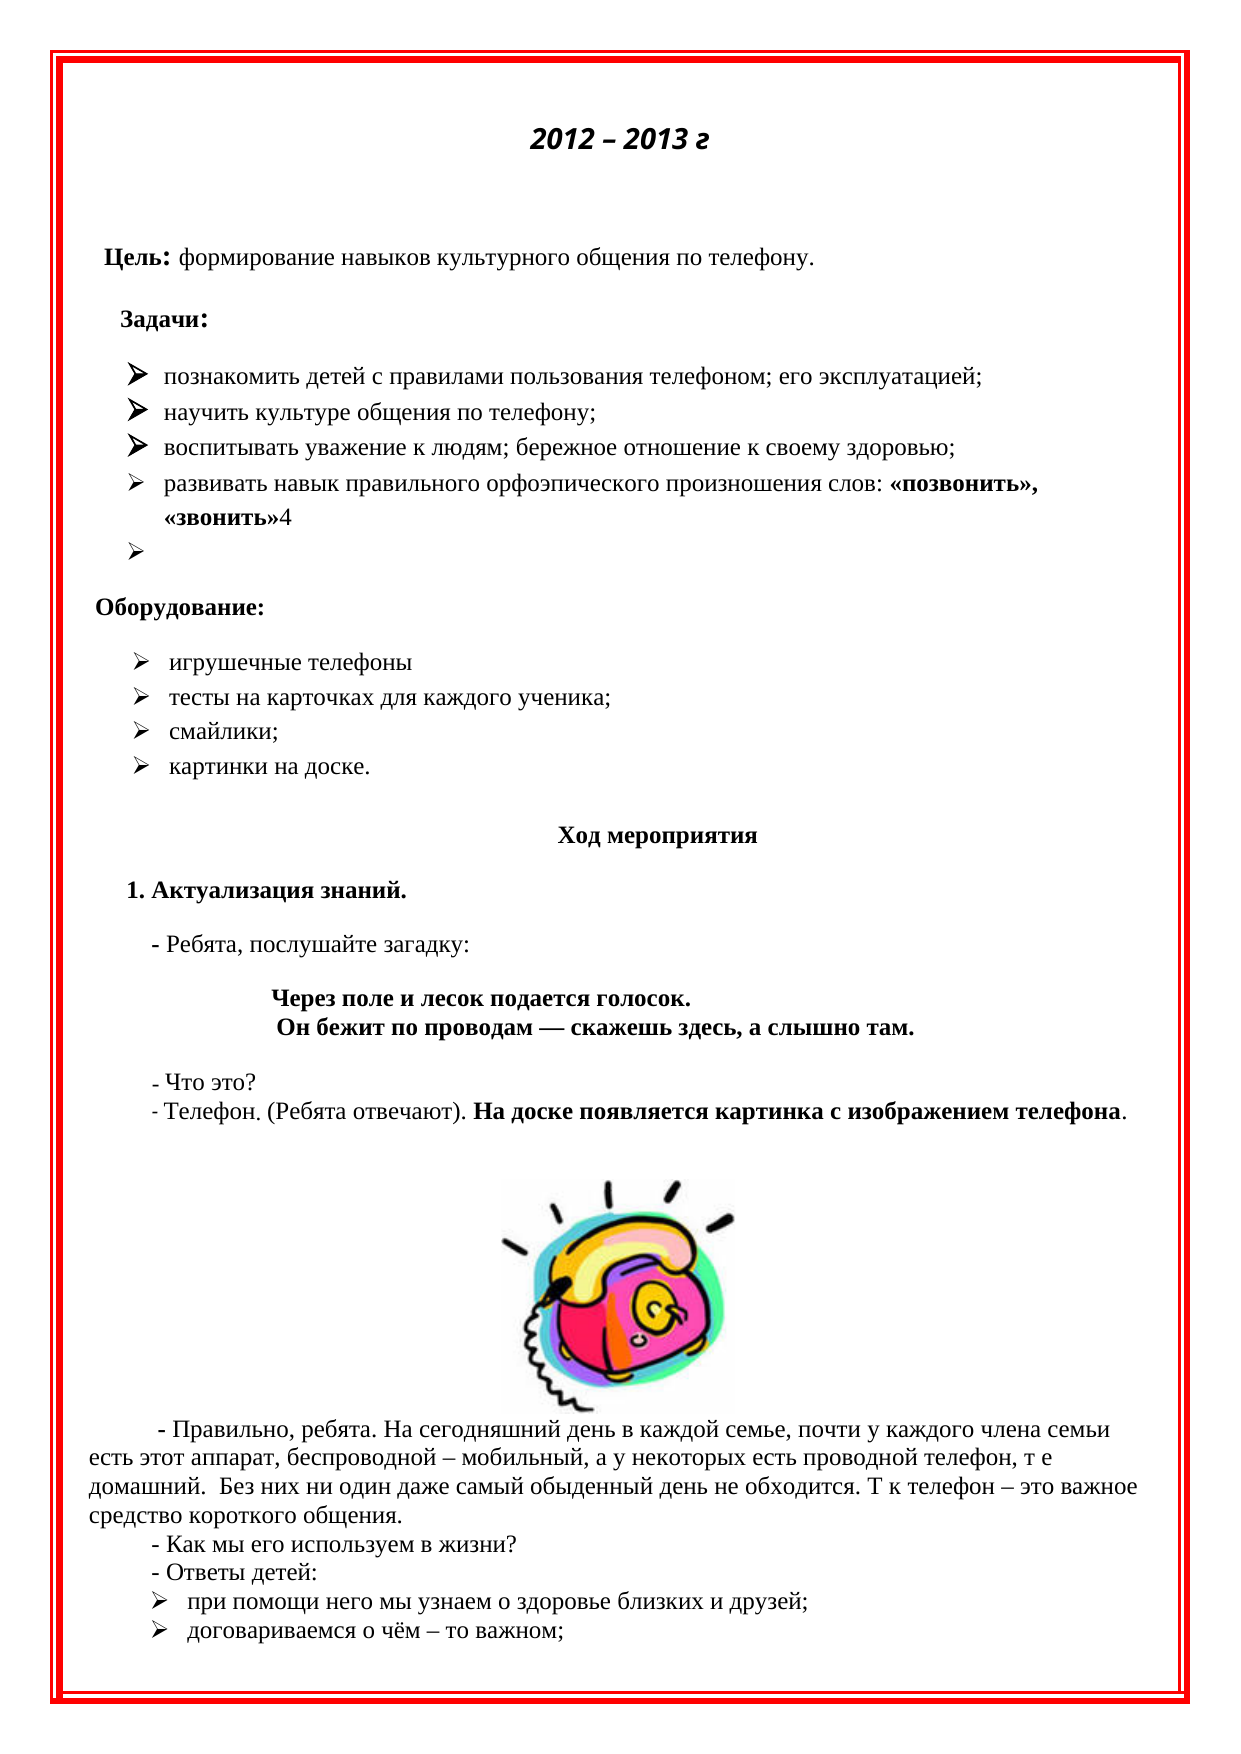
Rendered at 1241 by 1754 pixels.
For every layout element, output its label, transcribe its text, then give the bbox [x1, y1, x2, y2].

text - Телефон. (Ребята отвечают). На доске появляется картинка с изображением телефона. [89, 1096, 1152, 1125]
text Задачи: [89, 300, 1152, 333]
text - Как мы его используем в жизни? [89, 1529, 1152, 1557]
text Оборудование: [89, 592, 1152, 621]
text 2012 – 2013 г [89, 118, 1152, 158]
list тесты на карточках для каждого ученика; [131, 682, 1152, 711]
list развивать навык правильного орфоэпического произношения слов: «позвонить», «звонить»4 [126, 468, 1152, 531]
list воспитывать уважение к людям; бережное отношение к своему здоровью; [126, 432, 1152, 462]
list договариваемся о чём – то важном; [149, 1615, 1152, 1644]
list игрушечные телефоны [131, 647, 1152, 676]
text - Правильно, ребята. На сегодняшний день в каждой семье, почти у каждого члена семьи есть этот аппарат, беспроводной – мобильный, а у некоторых есть проводной телефон, т е домашний. Без них ни один даже самый обыденный день не обходится. Т к телефон – это важное средство короткого общения. [89, 1414, 1152, 1529]
text Цель: формирование навыков культурного общения по телефону. [89, 238, 1152, 271]
text - Ответы детей: [89, 1557, 1152, 1586]
list научить культуре общения по телефону; [126, 397, 1152, 426]
text - Ребята, послушайте загадку: [89, 929, 1152, 958]
list при помощи него мы узнаем о здоровье близких и друзей; [149, 1586, 1152, 1615]
text 1. Актуализация знаний. [89, 875, 1152, 904]
picture [501, 1179, 736, 1414]
list смайлики; [131, 716, 1152, 745]
list картинки на доске. [131, 751, 1152, 780]
text - Что это? [89, 1067, 1152, 1096]
text Через поле и лесок подается голосок. Он бежит по проводам — скажешь здесь, а слышно там. [89, 983, 1152, 1041]
list познакомить детей с правилами пользования телефоном; его эксплуатацией; [126, 361, 1152, 391]
list Ход мероприятия [164, 820, 1152, 849]
